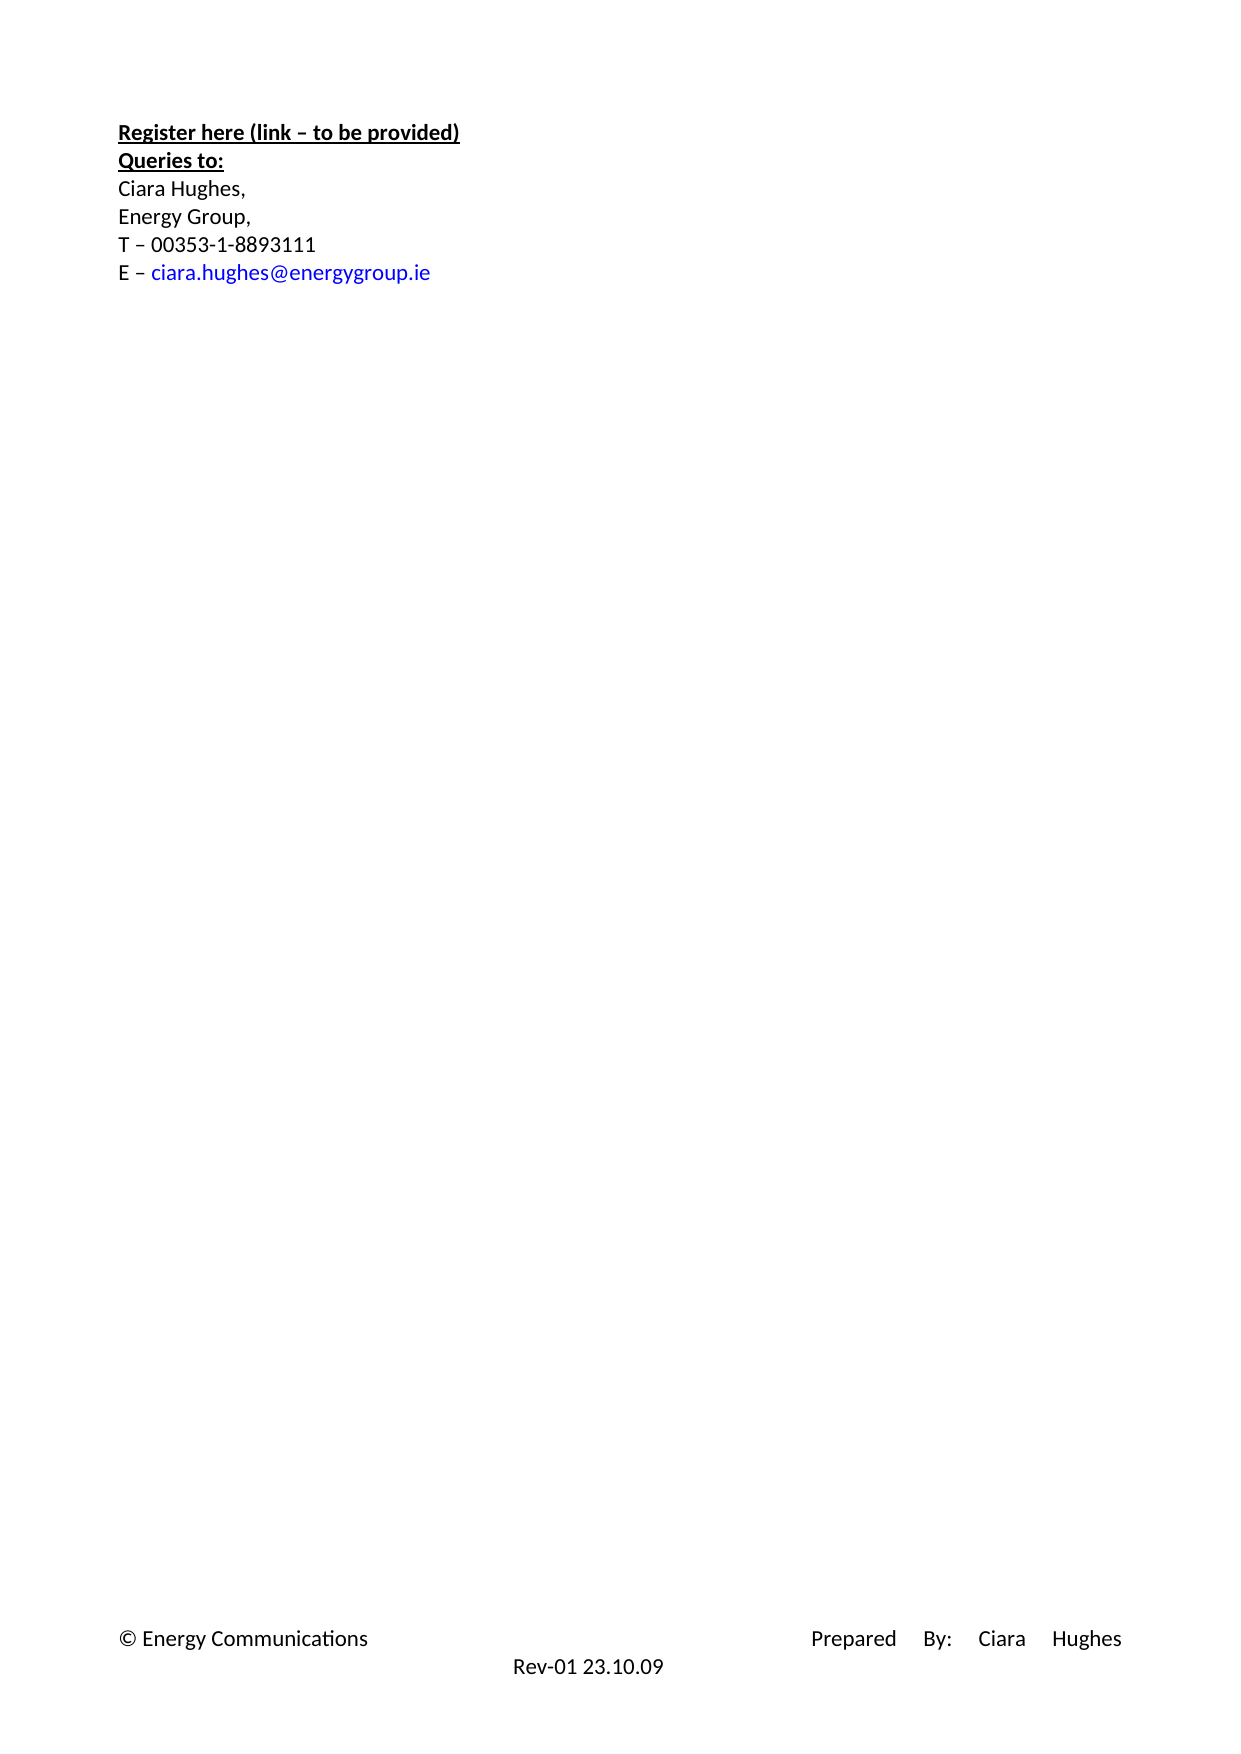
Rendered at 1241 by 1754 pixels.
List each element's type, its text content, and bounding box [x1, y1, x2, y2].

text Register here (link – to be provided) [118, 118, 1122, 146]
text Ciara Hughes, [118, 174, 1122, 202]
text T – 00353-1-8893111 [118, 230, 1122, 258]
text Queries to: [118, 146, 1122, 174]
text E – ciara.hughes@energygroup.ie [118, 258, 1122, 286]
text Energy Group, [118, 202, 1122, 230]
